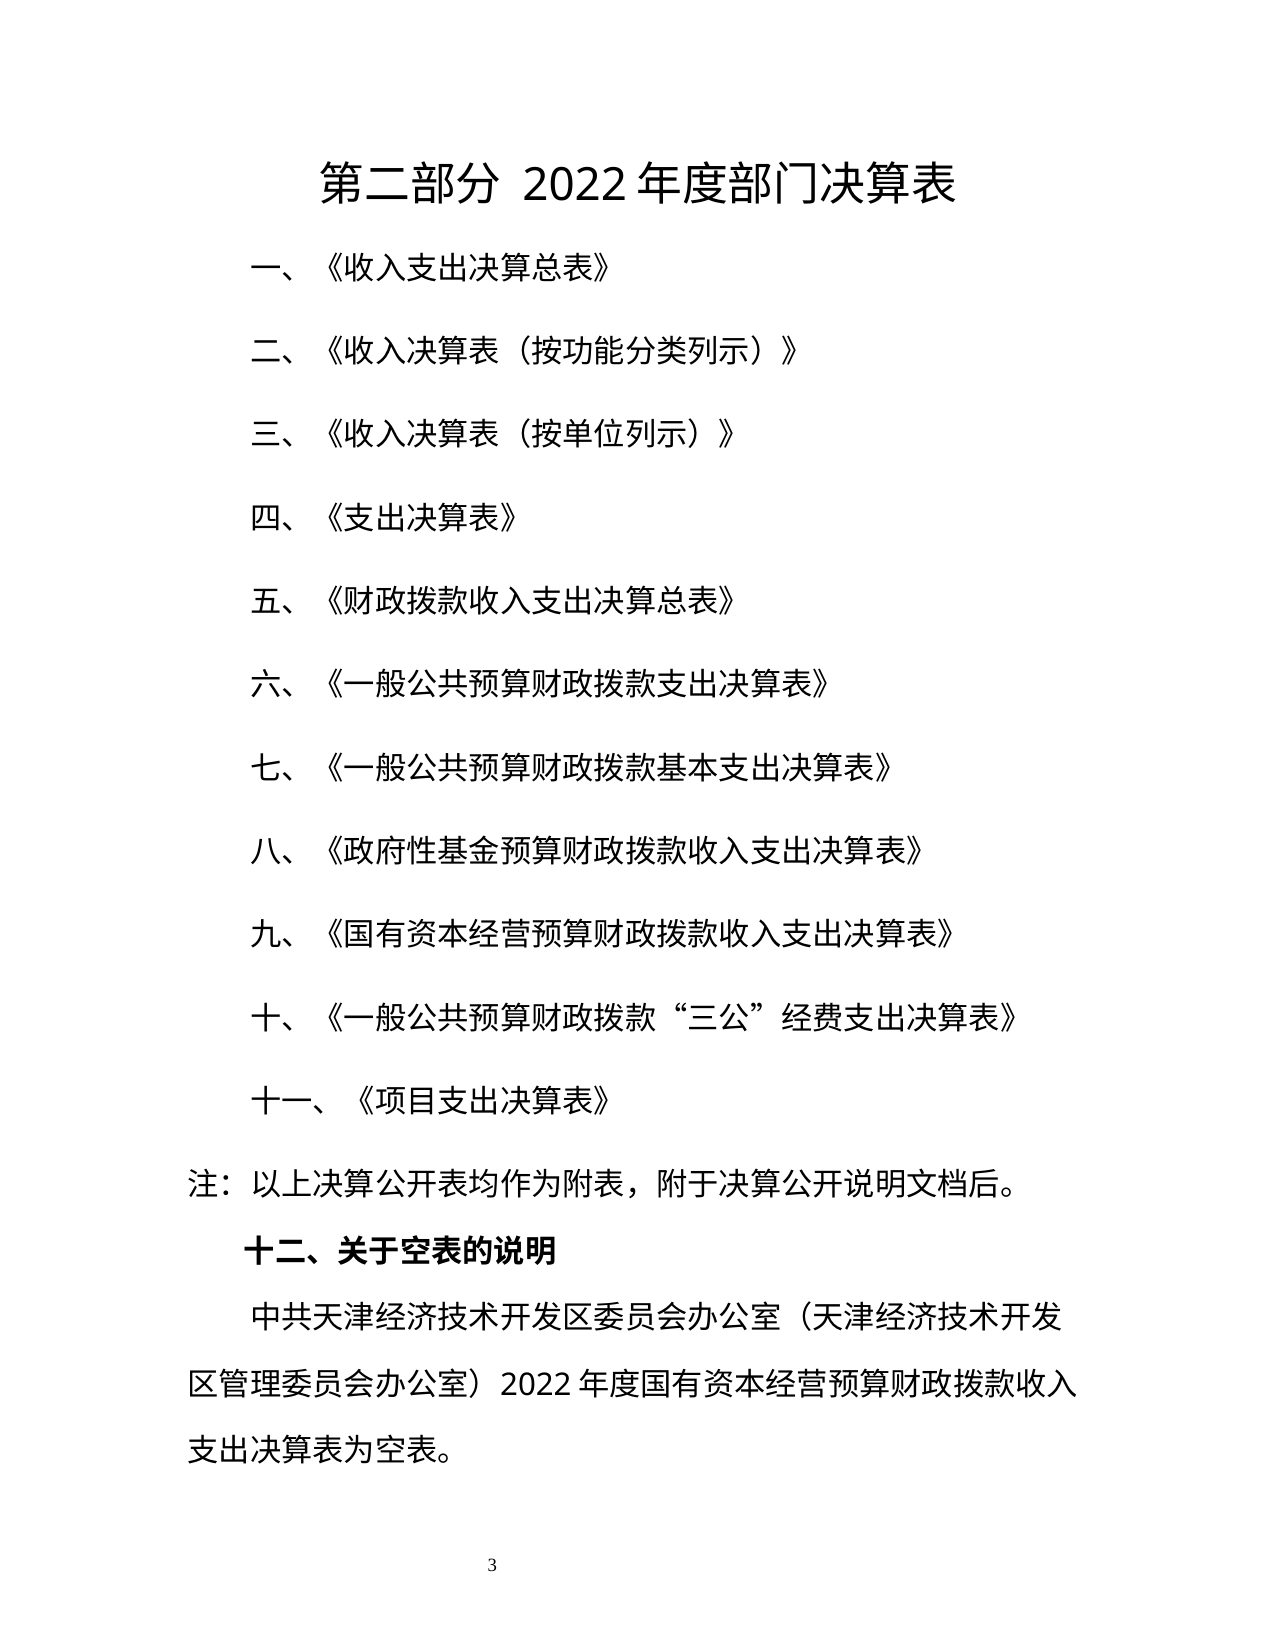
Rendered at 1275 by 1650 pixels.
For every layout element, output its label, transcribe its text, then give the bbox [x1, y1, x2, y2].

text 十二、关于空表的说明 [187, 1212, 1087, 1275]
subtitle 十、《一般公共预算财政拨款“三公”经费支出决算表》 [187, 962, 1087, 1046]
subtitle 九、《国有资本经营预算财政拨款收入支出决算表》 [187, 879, 1087, 962]
subtitle 八、《政府性基金预算财政拨款收入支出决算表》 [187, 796, 1087, 879]
text 注：以上决算公开表均作为附表，附于决算公开说明文档后。 [187, 1129, 1087, 1212]
subtitle 七、《一般公共预算财政拨款基本支出决算表》 [187, 712, 1087, 796]
subtitle 五、《财政拨款收入支出决算总表》 [187, 546, 1087, 629]
subtitle 六、《一般公共预算财政拨款支出决算表》 [187, 629, 1087, 712]
subtitle 四、《支出决算表》 [187, 462, 1087, 546]
subtitle 一、《收入支出决算总表》 [187, 212, 1087, 296]
subtitle 二、《收入决算表（按功能分类列示）》 [187, 296, 1087, 379]
subtitle 十一、《项目支出决算表》 [187, 1046, 1087, 1129]
subtitle 第二部分 2022年度部门决算表 [187, 150, 1087, 212]
subtitle 三、《收入决算表（按单位列示）》 [187, 379, 1087, 462]
text 中共天津经济技术开发区委员会办公室（天津经济技术开发区管理委员会办公室）2022年度国有资本经营预算财政拨款收入支出决算表为空表。 [187, 1275, 1087, 1475]
